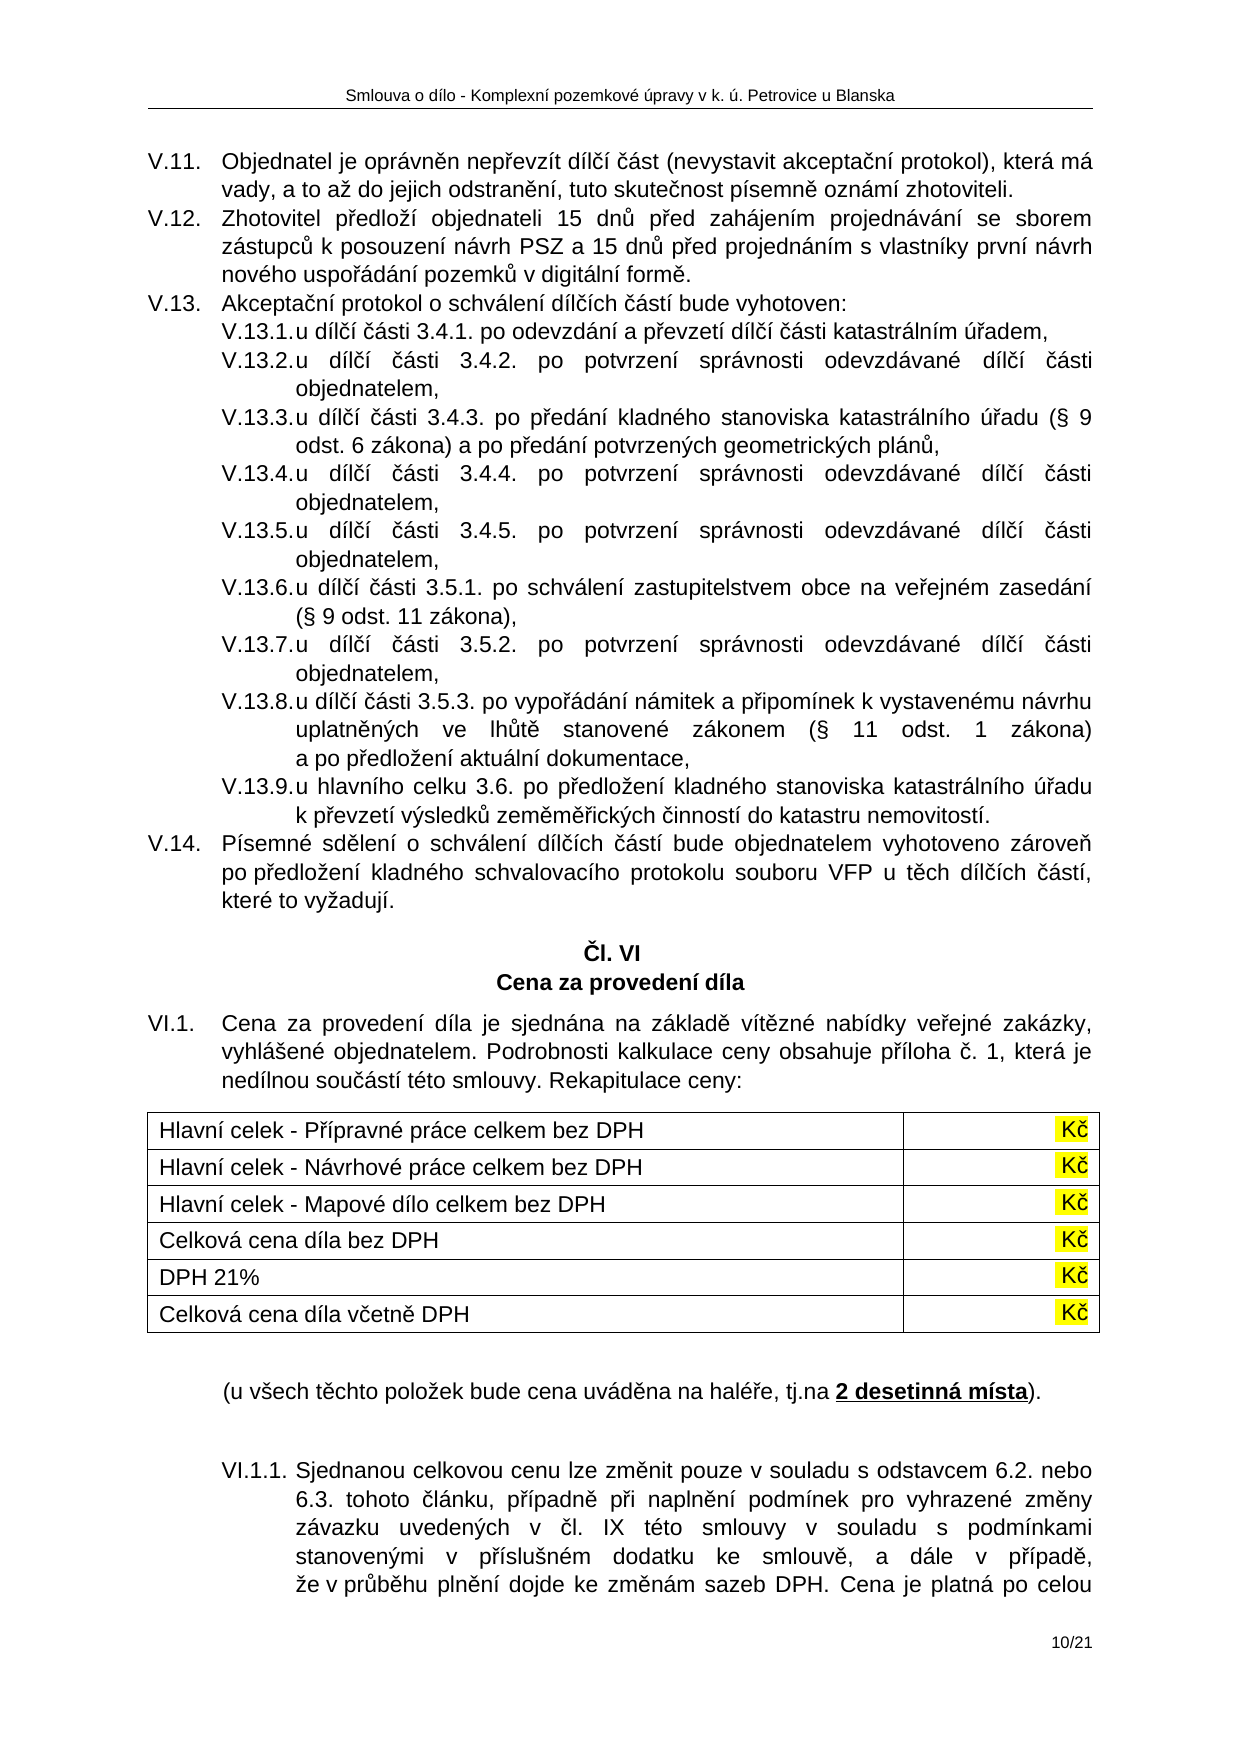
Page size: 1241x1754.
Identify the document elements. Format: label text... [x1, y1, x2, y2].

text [221, 1457, 1093, 1597]
table_cell Kč [904, 1296, 1099, 1332]
text u dílčí části 3.5.3. po vypořádání námitek a připomínek k vystavenému návrhu uplatněných ve lhůtě stanovené zákonem (§ 11 odst. 1 zákona) a po předložení aktuální dokumentace, [221, 688, 1093, 771]
table_cell Celková cena díla včetně DPH [148, 1296, 903, 1332]
table_cell Kč [904, 1223, 1099, 1258]
table_cell Hlavní celek - Mapové dílo celkem bez DPH [148, 1186, 903, 1222]
text u hlavního celku 3.6. po předložení kladného stanoviska katastrálního úřadu k převzetí výsledků zeměměřických činností do katastru nemovitostí. [221, 773, 1093, 828]
table_header Kč [904, 1113, 1099, 1148]
text Cena za provedení díla [148, 940, 1093, 995]
text u dílčí části 3.4.2. po potvrzení správnosti odevzdávané dílčí části objednatelem, [221, 347, 1093, 401]
table_cell DPH 21% [148, 1260, 903, 1295]
table_cell Kč [904, 1186, 1099, 1222]
text (u všech těchto položek bude cena uváděna na haléře, tj.na 2 desetinná místa). [223, 1378, 1093, 1404]
table_cell Celková cena díla bez DPH [148, 1223, 903, 1258]
list Objednatel je oprávněn nepřevzít dílčí část (nevystavit akceptační protokol), která má vady, a to až do jejich odstranění, tuto skutečnost písemně oznámí zhotoviteli. [148, 148, 1093, 202]
table_cell Kč [904, 1260, 1099, 1295]
text u dílčí části 3.4.5. po potvrzení správnosti odevzdávané dílčí části objednatelem, [221, 517, 1093, 572]
list Akceptační protokol o schválení dílčích částí bude vyhotoven: [148, 290, 1093, 316]
table_cell Hlavní celek - Návrhové práce celkem bez DPH [148, 1150, 903, 1185]
text u dílčí části 3.5.1. po schválení zastupitelstvem obce na veřejném zasedání (§ 9 odst. 11 zákona), [221, 574, 1093, 629]
list Cena za provedení díla je sjednána na základě vítězné nabídky veřejné zakázky, vyhlášené objednatelem. Podrobnosti kalkulace ceny obsahuje příloha č. 1, která je nedílnou součástí této smlouvy. Rekapitulace ceny: [148, 1010, 1093, 1093]
text u dílčí části 3.4.1. po odevzdání a převzetí dílčí části katastrálním úřadem, [221, 318, 1093, 344]
table_cell Kč [904, 1150, 1099, 1185]
text u dílčí části 3.5.2. po potvrzení správnosti odevzdávané dílčí části objednatelem, [221, 631, 1093, 686]
list Písemné sdělení o schválení dílčích částí bude objednatelem vyhotoveno zároveň po předložení kladného schvalovacího protokolu souboru VFP u těch dílčích částí, které to vyžadují. [148, 830, 1093, 913]
list Zhotovitel předloží objednateli 15 dnů před zahájením projednávání se sborem zástupců k posouzení návrh PSZ a 15 dnů před projednáním s vlastníky první návrh nového uspořádání pozemků v digitální formě. [148, 204, 1093, 288]
text u dílčí části 3.4.3. po předání kladného stanoviska katastrálního úřadu (§ 9 odst. 6 zákona) a po předání potvrzených geometrických plánů, [221, 403, 1093, 458]
table_header Hlavní celek - Přípravné práce celkem bez DPH [148, 1113, 903, 1148]
text u dílčí části 3.4.4. po potvrzení správnosti odevzdávané dílčí části objednatelem, [221, 460, 1093, 515]
